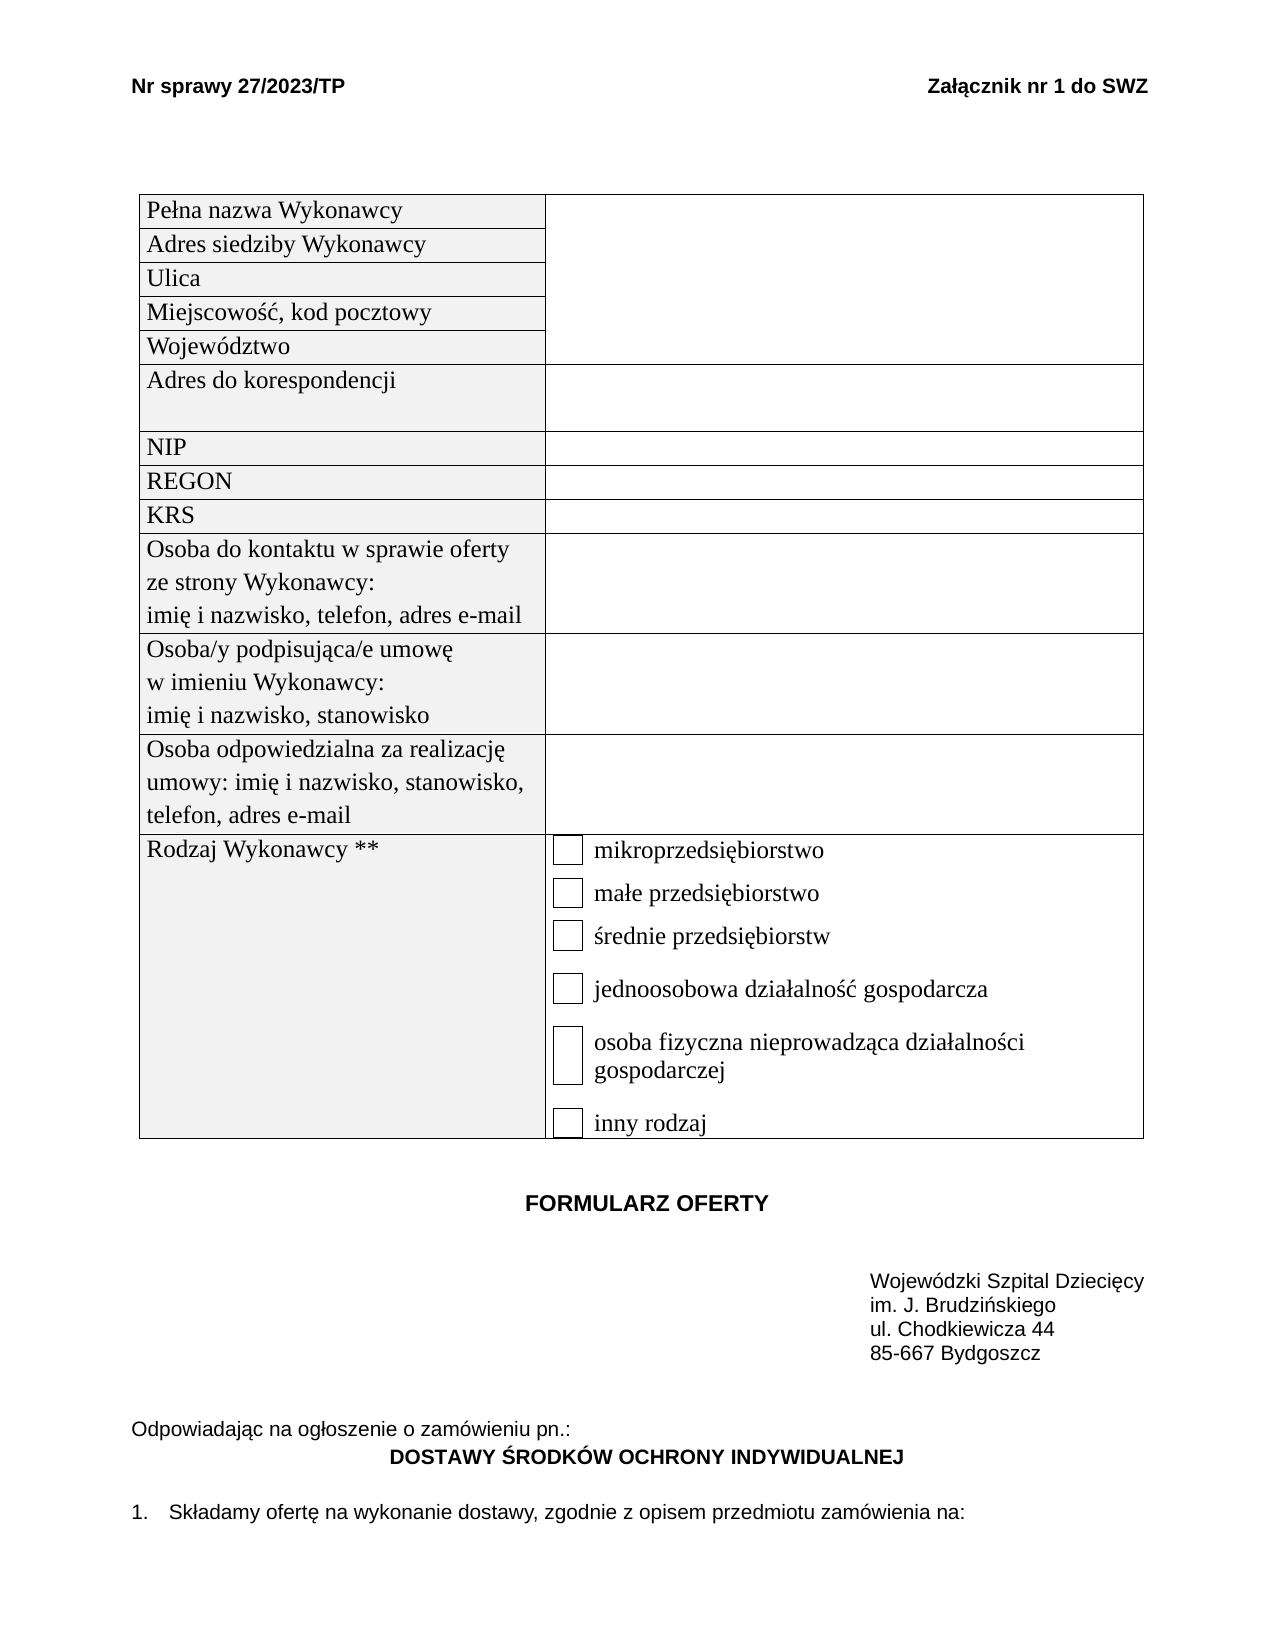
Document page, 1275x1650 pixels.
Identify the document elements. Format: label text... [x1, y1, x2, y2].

table_cell [546, 500, 1143, 533]
table_cell [546, 735, 1143, 833]
text ul. Chodkiewicza 44 [796, 1317, 1162, 1341]
table_cell [546, 466, 1143, 499]
table_header Pełna nazwa Wykonawcy [140, 195, 545, 228]
table_cell Rodzaj Wykonawcy ** [140, 835, 545, 1138]
table_cell Ulica [140, 263, 545, 296]
table_cell [546, 634, 1143, 733]
text 85-667 Bydgoszcz [796, 1341, 1162, 1364]
table_cell [546, 365, 1143, 431]
table_cell [546, 432, 1143, 465]
table_cell REGON [140, 466, 545, 499]
table_cell NIP [140, 432, 545, 465]
text FORMULARZ OFERTY [131, 1163, 1162, 1216]
table_cell KRS [140, 500, 545, 533]
table_cell Osoba/y podpisująca/e umowę w imieniu Wykonawcy: imię i nazwisko, stanowisko [140, 634, 545, 733]
table_cell Osoba do kontaktu w sprawie oferty ze strony Wykonawcy: imię i nazwisko, telefon, adres e-mail [140, 534, 545, 633]
text Odpowiadając na ogłoszenie o zamówieniu pn.: [131, 1417, 1162, 1441]
text DOSTAWY ŚRODKÓW OCHRONY INDYWIDUALNEJ [131, 1445, 1162, 1469]
list Składamy ofertę na wykonanie dostawy, zgodnie z opisem przedmiotu zamówienia na: [131, 1500, 1162, 1524]
table_cell Miejscowość, kod pocztowy [140, 297, 545, 330]
table_cell Osoba odpowiedzialna za realizację umowy: imię i nazwisko, stanowisko, telefon, adres e-mail [140, 735, 545, 833]
table_header [546, 195, 1143, 364]
table_cell [546, 835, 1143, 1138]
table_cell Województwo [140, 331, 545, 364]
table_cell [546, 534, 1143, 633]
text Wojewódzki Szpital Dziecięcy [796, 1269, 1162, 1293]
table_cell Adres siedziby Wykonawcy [140, 229, 545, 262]
table_cell Adres do korespondencji [140, 365, 545, 431]
text im. J. Brudzińskiego [796, 1293, 1162, 1317]
